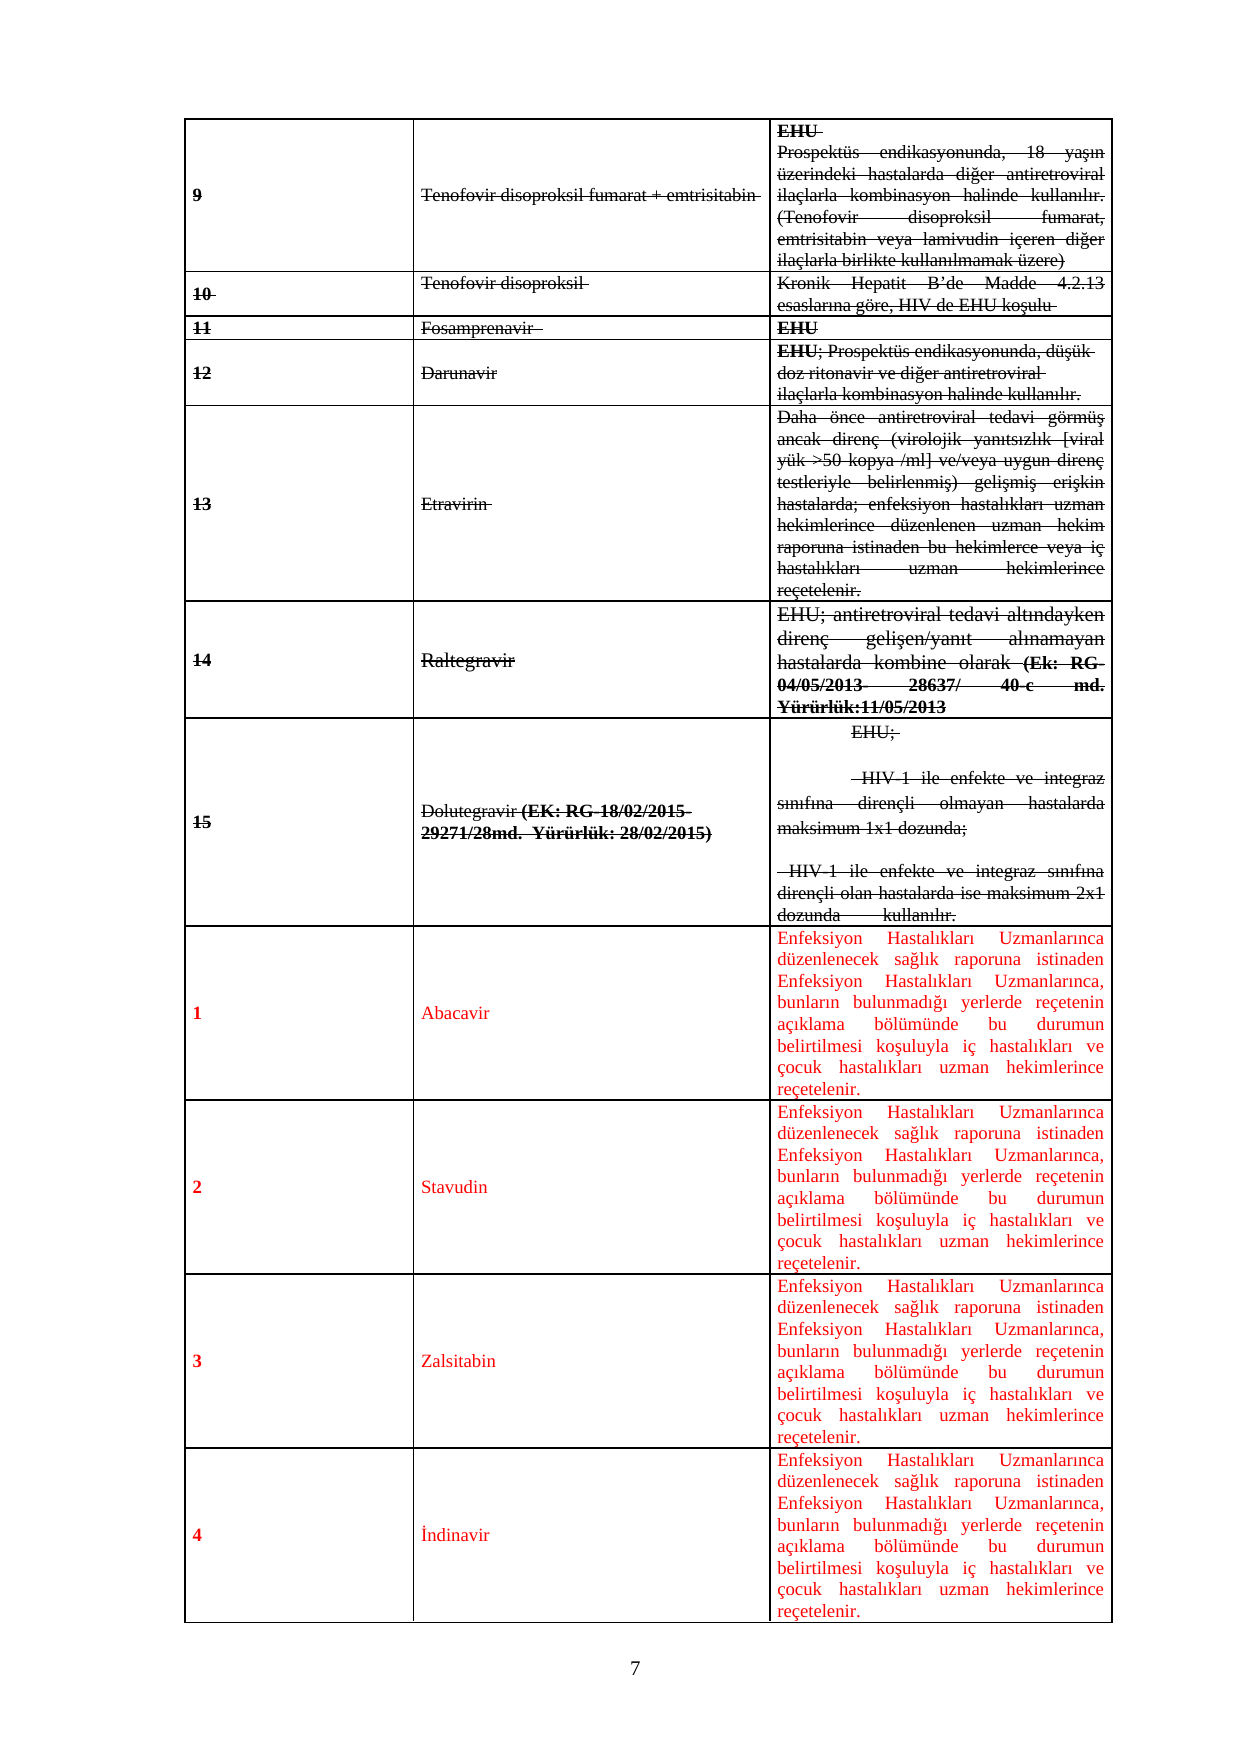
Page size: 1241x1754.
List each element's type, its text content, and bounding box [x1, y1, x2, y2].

table_cell Dolutegravir (EK: RG-18/02/2015-29271/28md. Yürürlük: 28/02/2015) [414, 719, 769, 925]
table_cell Darunavir [414, 340, 769, 405]
table_cell 12 [186, 340, 413, 405]
table_cell EHU Prospektüs endikasyonunda, 18 yaşın üzerindeki hastalarda diğer antiretroviral ilaçlarla kombinasyon halinde kullanılır. (Tenofovir disoproksil fumarat, emtrisitabin veya lamivudin içeren diğer ilaçlarla birlikte kullanılmamak üzere) [771, 120, 1111, 271]
table_cell 4 [186, 1449, 413, 1621]
table_cell 1 [186, 927, 413, 1099]
table_cell Stavudin [414, 1101, 769, 1273]
table_cell Kronik Hepatit B’de Madde 4.2.13 esaslarına göre, HIV de EHU koşulu [771, 272, 1111, 315]
table_cell İndinavir [414, 1449, 769, 1621]
table_cell Zalsitabin [414, 1275, 769, 1447]
table_cell 10 [186, 272, 413, 315]
table_cell Tenofovir disoproksil fumarat + emtrisitabin [414, 120, 769, 271]
table_cell 2 [186, 1101, 413, 1273]
table_cell EHU [771, 317, 1111, 338]
table_cell EHU; antiretroviral tedavi altındayken direnç gelişen/yanıt alınamayan hastalarda kombine olarak (Ek: RG- 04/05/2013- 28637/ 40-c md. Yürürlük:11/05/2013 [771, 602, 1111, 717]
table_cell 14 [186, 602, 413, 717]
table_cell Tenofovir disoproksil [414, 272, 769, 315]
table_cell 11 [186, 317, 413, 338]
table_cell Daha önce antiretroviral tedavi görmüş ancak direnç (virolojik yanıtsızlık [viral yük >50 kopya /ml] ve/veya uygun direnç testleriyle belirlenmiş) gelişmiş erişkin hastalarda; enfeksiyon hastalıkları uzman hekimlerince düzenlenen uzman hekim raporuna istinaden bu hekimlerce veya iç hastalıkları uzman hekimlerince reçetelenir. [771, 406, 1111, 600]
table_cell 15 [186, 719, 413, 925]
table_cell Fosamprenavir [414, 317, 769, 338]
table_cell Raltegravir [414, 602, 769, 717]
table_cell Etravirin [414, 406, 769, 600]
table_cell Abacavir [414, 927, 769, 1099]
table_cell 9 [186, 120, 413, 271]
table_cell EHU; HIV-1 ile enfekte ve integraz sınıfına dirençli olmayan hastalarda maksimum 1x1 dozunda; HIV-1 ile enfekte ve integraz sınıfına dirençli olan hastalarda ise maksimum 2x1 dozunda kullanılır. [771, 719, 1111, 925]
table_cell 3 [186, 1275, 413, 1447]
table_cell EHU; Prospektüs endikasyonunda, düşük doz ritonavir ve diğer antiretroviral ilaçlarla kombinasyon halinde kullanılır. [771, 340, 1111, 405]
table_cell 13 [186, 406, 413, 600]
